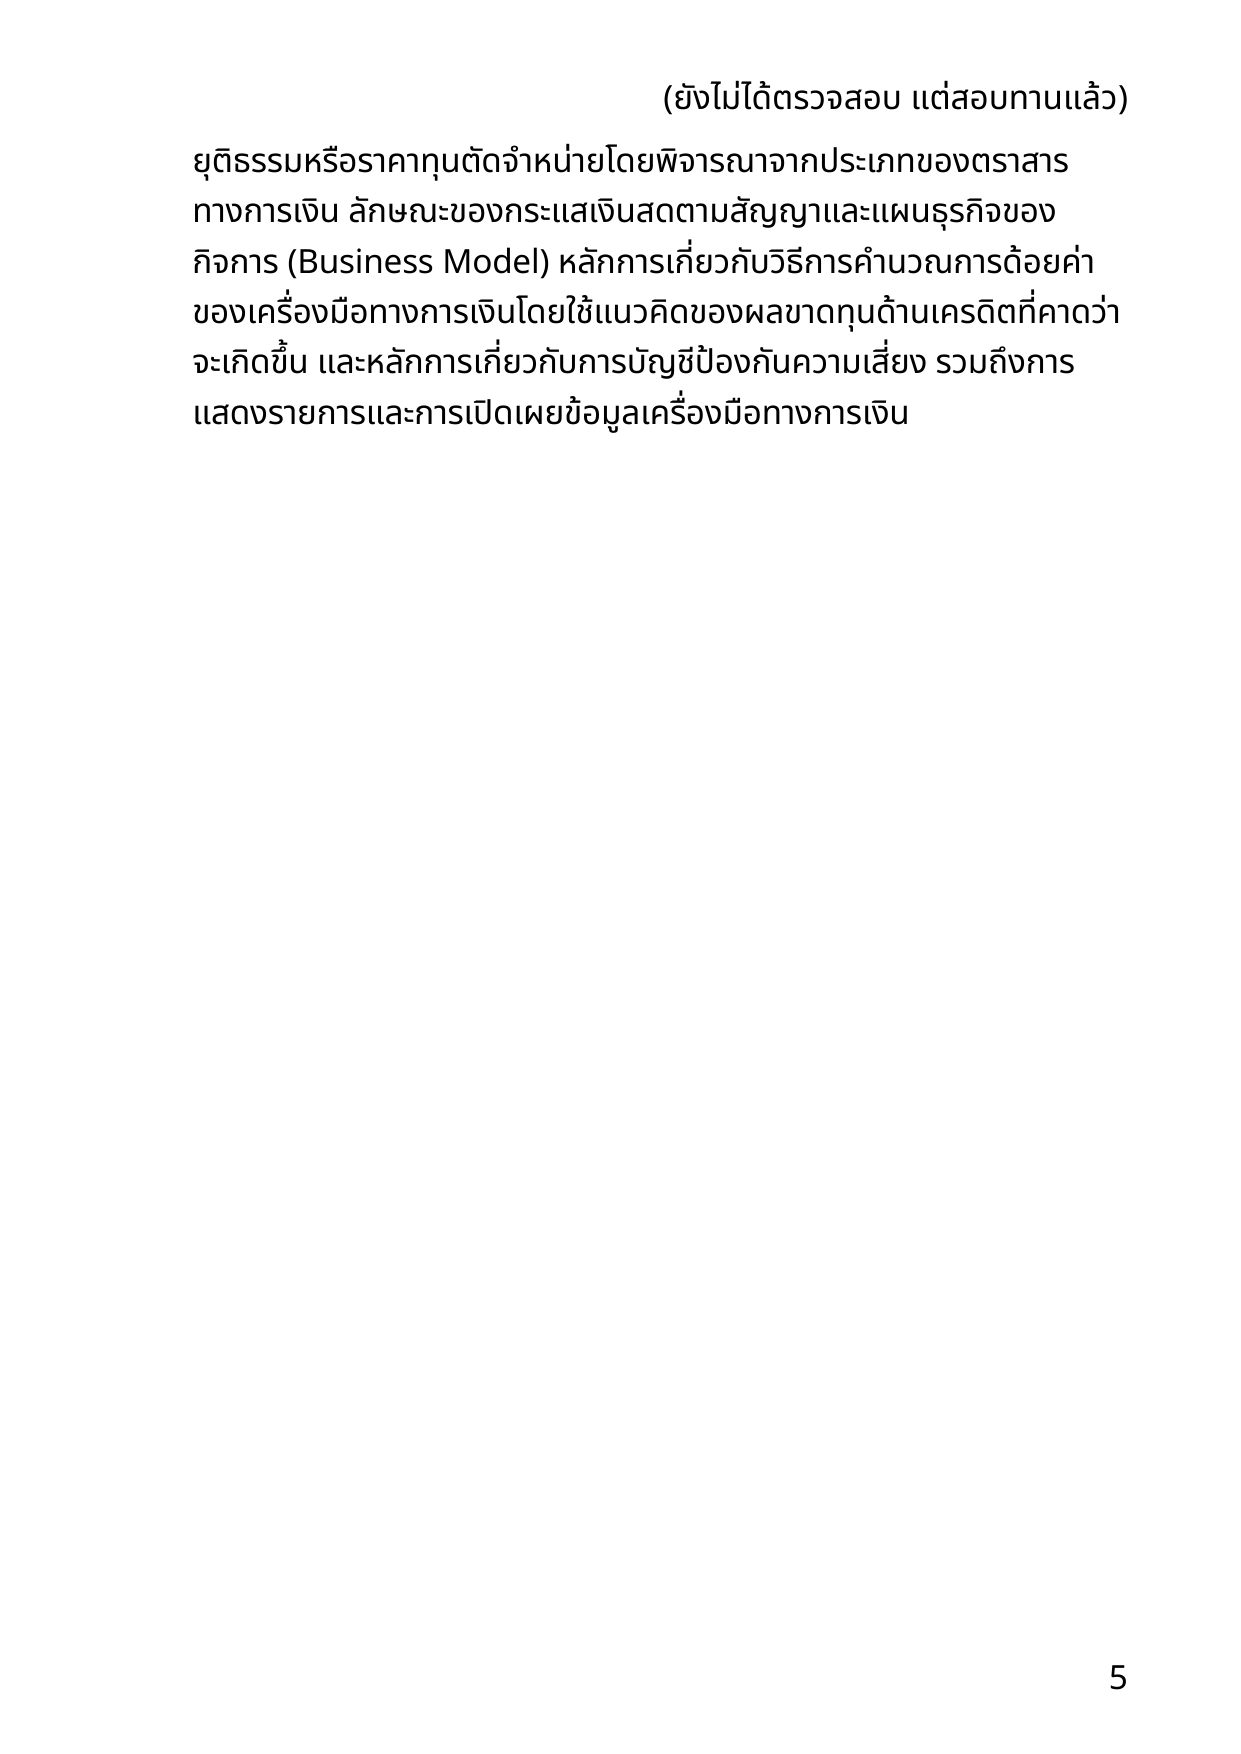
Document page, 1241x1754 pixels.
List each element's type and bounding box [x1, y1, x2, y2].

text [135, 137, 1128, 439]
